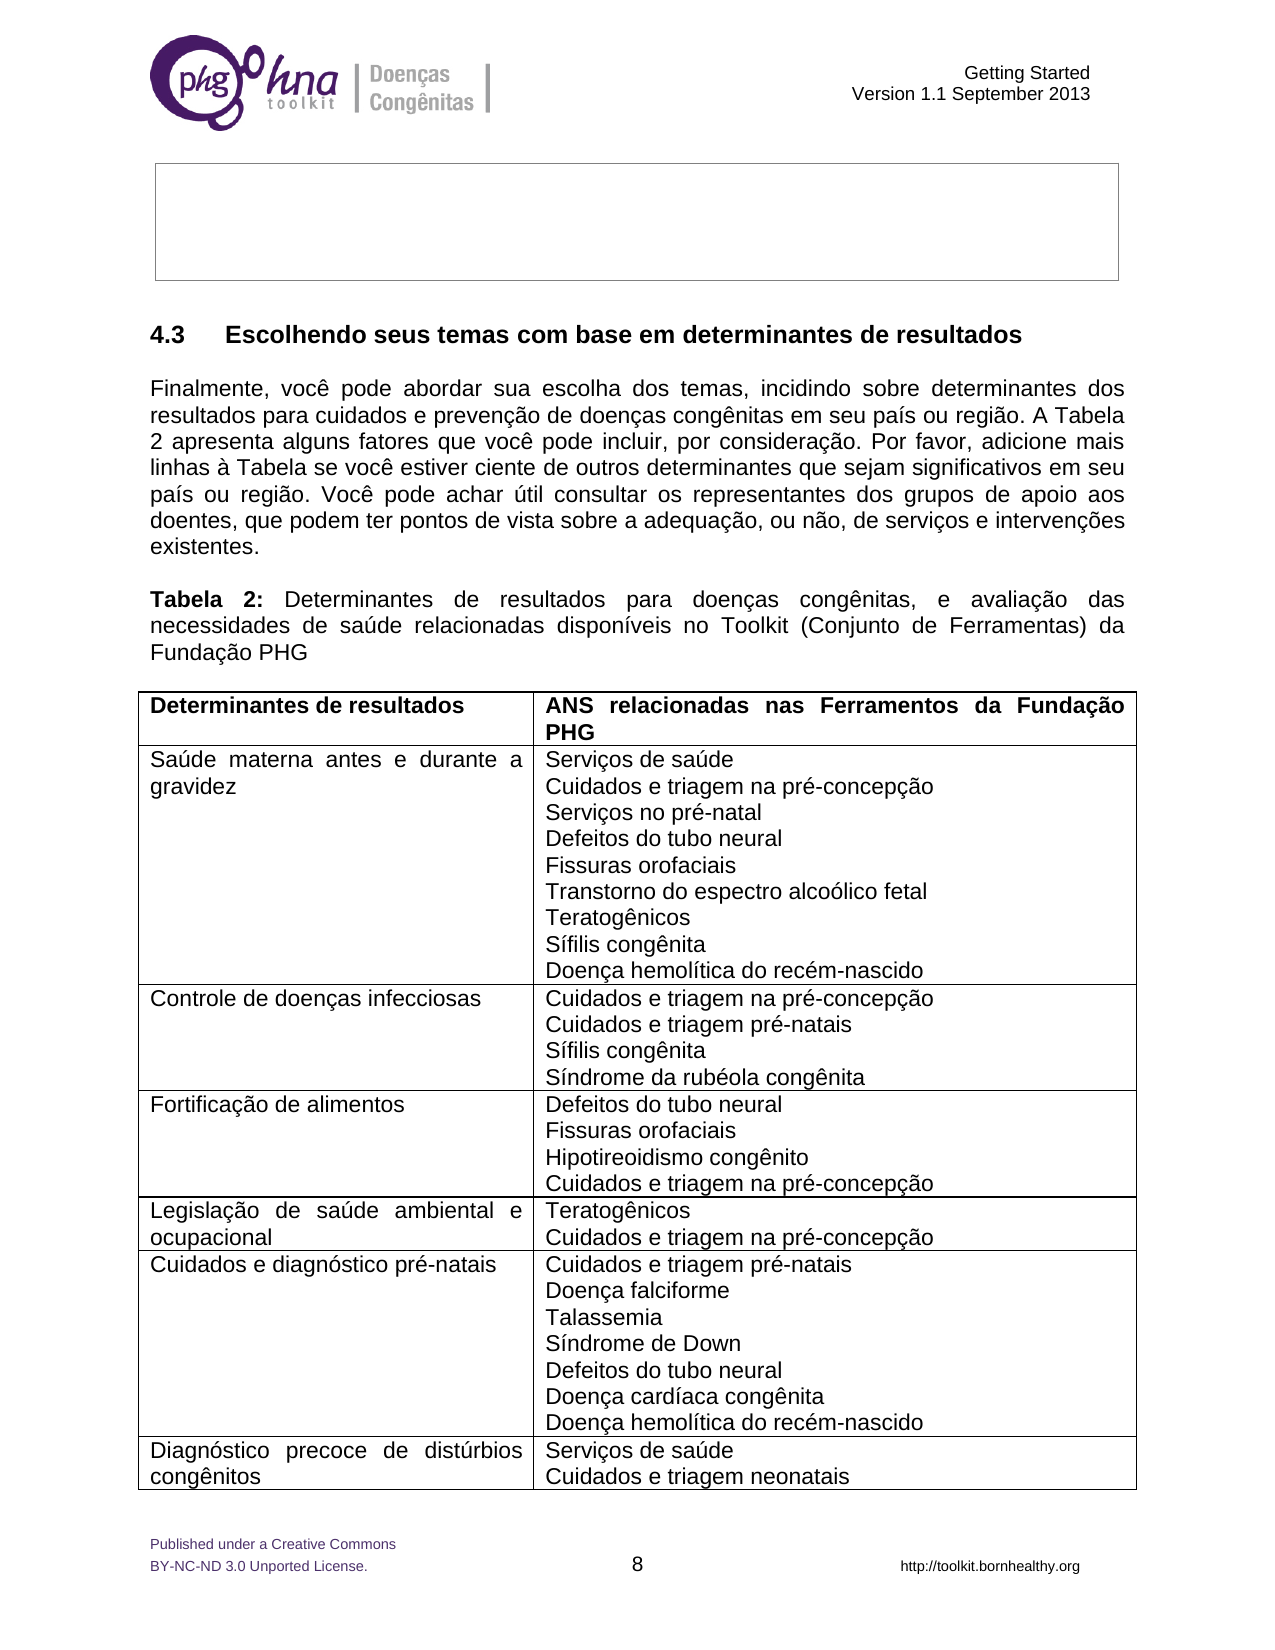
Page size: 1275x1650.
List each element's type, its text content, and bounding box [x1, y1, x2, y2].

table_cell Legislação de saúde ambiental e ocupacional [139, 1198, 533, 1250]
text Tabela 2: Determinantes de resultados para doenças congênitas, e avaliação das necessidades de saúde relacionadas disponíveis no Toolkit (Conjunto de Ferramentas) da Fundação PHG [150, 586, 1125, 665]
table_cell Saúde materna antes e durante a gravidez [139, 746, 533, 983]
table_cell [534, 1437, 1136, 1489]
table_header ANS relacionadas nas Ferramentos da Fundação PHG [534, 693, 1136, 745]
table_cell Serviços de saúde Cuidados e triagem na pré-concepção Serviços no pré-natal Defeitos do tubo neural Fissuras orofaciais Transtorno do espectro alcoólico fetal Teratogênicos Sífilis congênita Doença hemolítica do recém-nascido [534, 746, 1136, 983]
text Finalmente, você pode abordar sua escolha dos temas, incidindo sobre determinantes dos resultados para cuidados e prevenção de doenças congênitas em seu país ou região. A Tabela 2 apresenta alguns fatores que você pode incluir, por consideração. Por favor, adicione mais linhas à Tabela se você estiver ciente de outros determinantes que sejam significativos em seu país ou região. Você pode achar útil consultar os representantes dos grupos de apoio aos doentes, que podem ter pontos de vista sobre a adequação, ou não, de serviços e intervenções existentes. [150, 375, 1125, 560]
table_cell Cuidados e triagem pré-natais Doença falciforme Talassemia Síndrome de Down Defeitos do tubo neural Doença cardíaca congênita Doença hemolítica do recém-nascido [534, 1251, 1136, 1436]
text 4.3 Escolhendo seus temas com base em determinantes de resultados [150, 320, 1125, 349]
table_cell Cuidados e triagem na pré-concepção Cuidados e triagem pré-natais Sífilis congênita Síndrome da rubéola congênita [534, 985, 1136, 1090]
table_cell Controle de doenças infecciosas [139, 985, 533, 1090]
table_cell Teratogênicos Cuidados e triagem na pré-concepção [534, 1198, 1136, 1250]
table_cell Fortificação de alimentos [139, 1091, 533, 1196]
table_cell Defeitos do tubo neural Fissuras orofaciais Hipotireoidismo congênito Cuidados e triagem na pré-concepção [534, 1091, 1136, 1196]
table_cell Cuidados e diagnóstico pré-natais [139, 1251, 533, 1436]
table_header Determinantes de resultados [139, 693, 533, 745]
picture [150, 35, 490, 131]
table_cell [139, 1437, 533, 1489]
